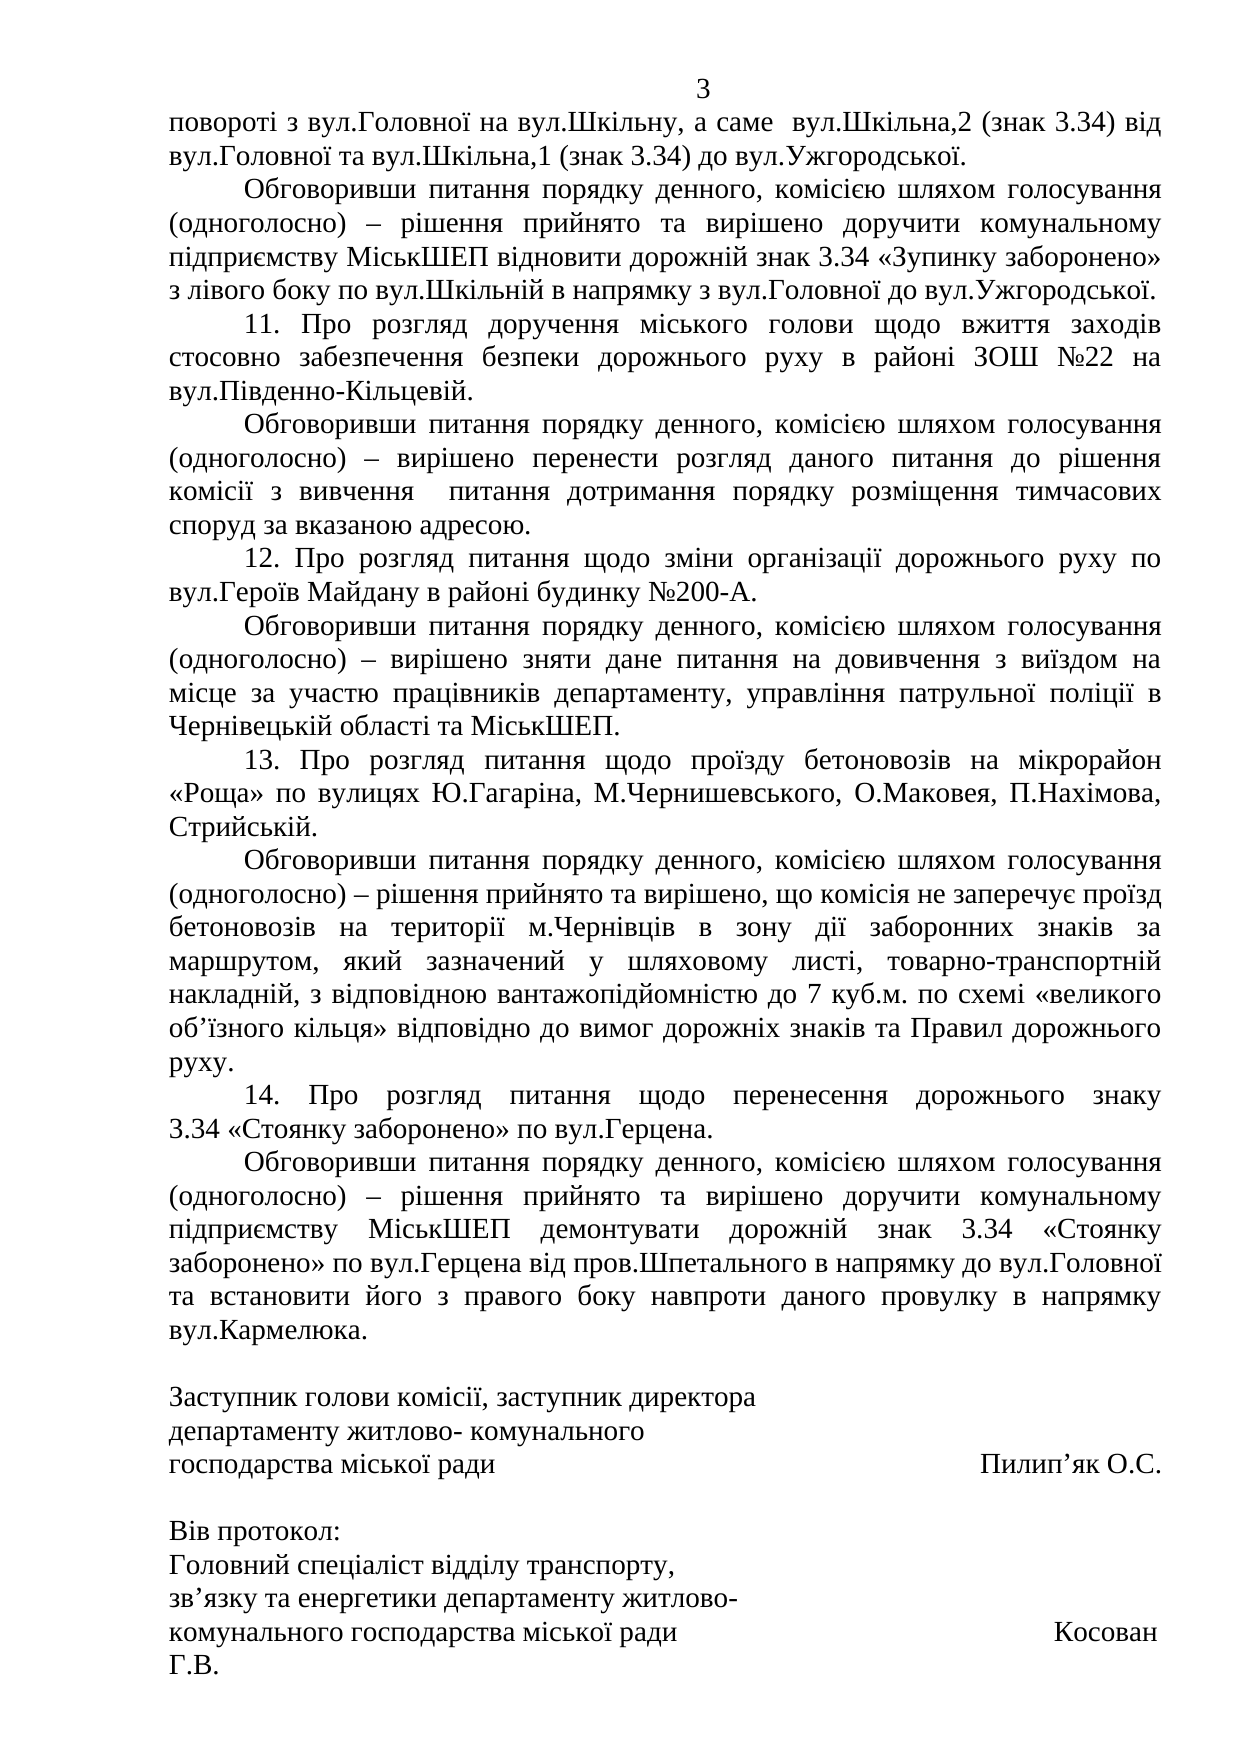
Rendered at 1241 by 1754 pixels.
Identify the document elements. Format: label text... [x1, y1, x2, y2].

text Обговоривши питання порядку денного, комісією шляхом голосування (одноголосно) – рішення прийнято та вирішено доручити комунальному підприємству МіськШЕП демонтувати дорожній знак 3.34 «Стоянку заборонено» по вул.Герцена від пров.Шпетального в напрямку до вул.Головної та встановити його з правого боку навпроти даного провулку в напрямку вул.Кармелюка. [169, 1144, 1162, 1346]
text 3 [169, 71, 1162, 104]
text Заступник голови комісії, заступник директора [169, 1379, 1162, 1413]
text 12. Про розгляд питання щодо зміни організації дорожнього руху по вул.Героїв Майдану в районі будинку №200-А. [169, 541, 1162, 608]
text господарства міської ради Пилип’як О.С. [169, 1446, 1162, 1480]
text Обговоривши питання порядку денного, комісією шляхом голосування (одноголосно) – вирішено перенести розгляд даного питання до рішення комісії з вивчення питання дотримання порядку розміщення тимчасових споруд за вказаною адресою. [169, 406, 1162, 541]
text Головний спеціаліст відділу транспорту, [169, 1547, 1162, 1580]
text Обговоривши питання порядку денного, комісією шляхом голосування (одноголосно) – вирішено зняти дане питання на довивчення з виїздом на місце за участю працівників департаменту, управління патрульної поліції в Чернівецькій області та МіськШЕП. [169, 608, 1162, 742]
title комунального господарства міської ради Косован Г.В. [169, 1614, 1162, 1681]
text 14. Про розгляд питання щодо перенесення дорожнього знаку 3.34 «Стоянку заборонено» по вул.Герцена. [169, 1077, 1162, 1144]
text зв’язку та енергетики департаменту житлово- [169, 1580, 1162, 1614]
text повороті з вул.Головної на вул.Шкільну, а саме вул.Шкільна,2 (знак 3.34) від вул.Головної та вул.Шкільна,1 (знак 3.34) до вул.Ужгородської. [169, 104, 1162, 172]
text Вів протокол: [169, 1513, 1162, 1547]
text департаменту житлово- комунального [169, 1413, 1162, 1446]
text Обговоривши питання порядку денного, комісією шляхом голосування (одноголосно) – рішення прийнято та вирішено, що комісія не заперечує проїзд бетоновозів на території м.Чернівців в зону дії заборонних знаків за маршрутом, який зазначений у шляховому листі, товарно-транспортній накладній, з відповідною вантажопідйомністю до 7 куб.м. по схемі «великого об’їзного кільця» відповідно до вимог дорожніх знаків та Правил дорожнього руху. [169, 842, 1162, 1077]
text 13. Про розгляд питання щодо проїзду бетоновозів на мікрорайон «Роща» по вулицях Ю.Гагаріна, М.Чернишевського, О.Маковея, П.Нахімова, Стрийській. [169, 742, 1162, 842]
text 11. Про розгляд доручення міського голови щодо вжиття заходів стосовно забезпечення безпеки дорожнього руху в районі ЗОШ №22 на вул.Південно-Кільцевій. [169, 306, 1162, 406]
text Обговоривши питання порядку денного, комісією шляхом голосування (одноголосно) – рішення прийнято та вирішено доручити комунальному підприємству МіськШЕП відновити дорожній знак 3.34 «Зупинку заборонено» з лівого боку по вул.Шкільній в напрямку з вул.Головної до вул.Ужгородської. [169, 172, 1162, 306]
